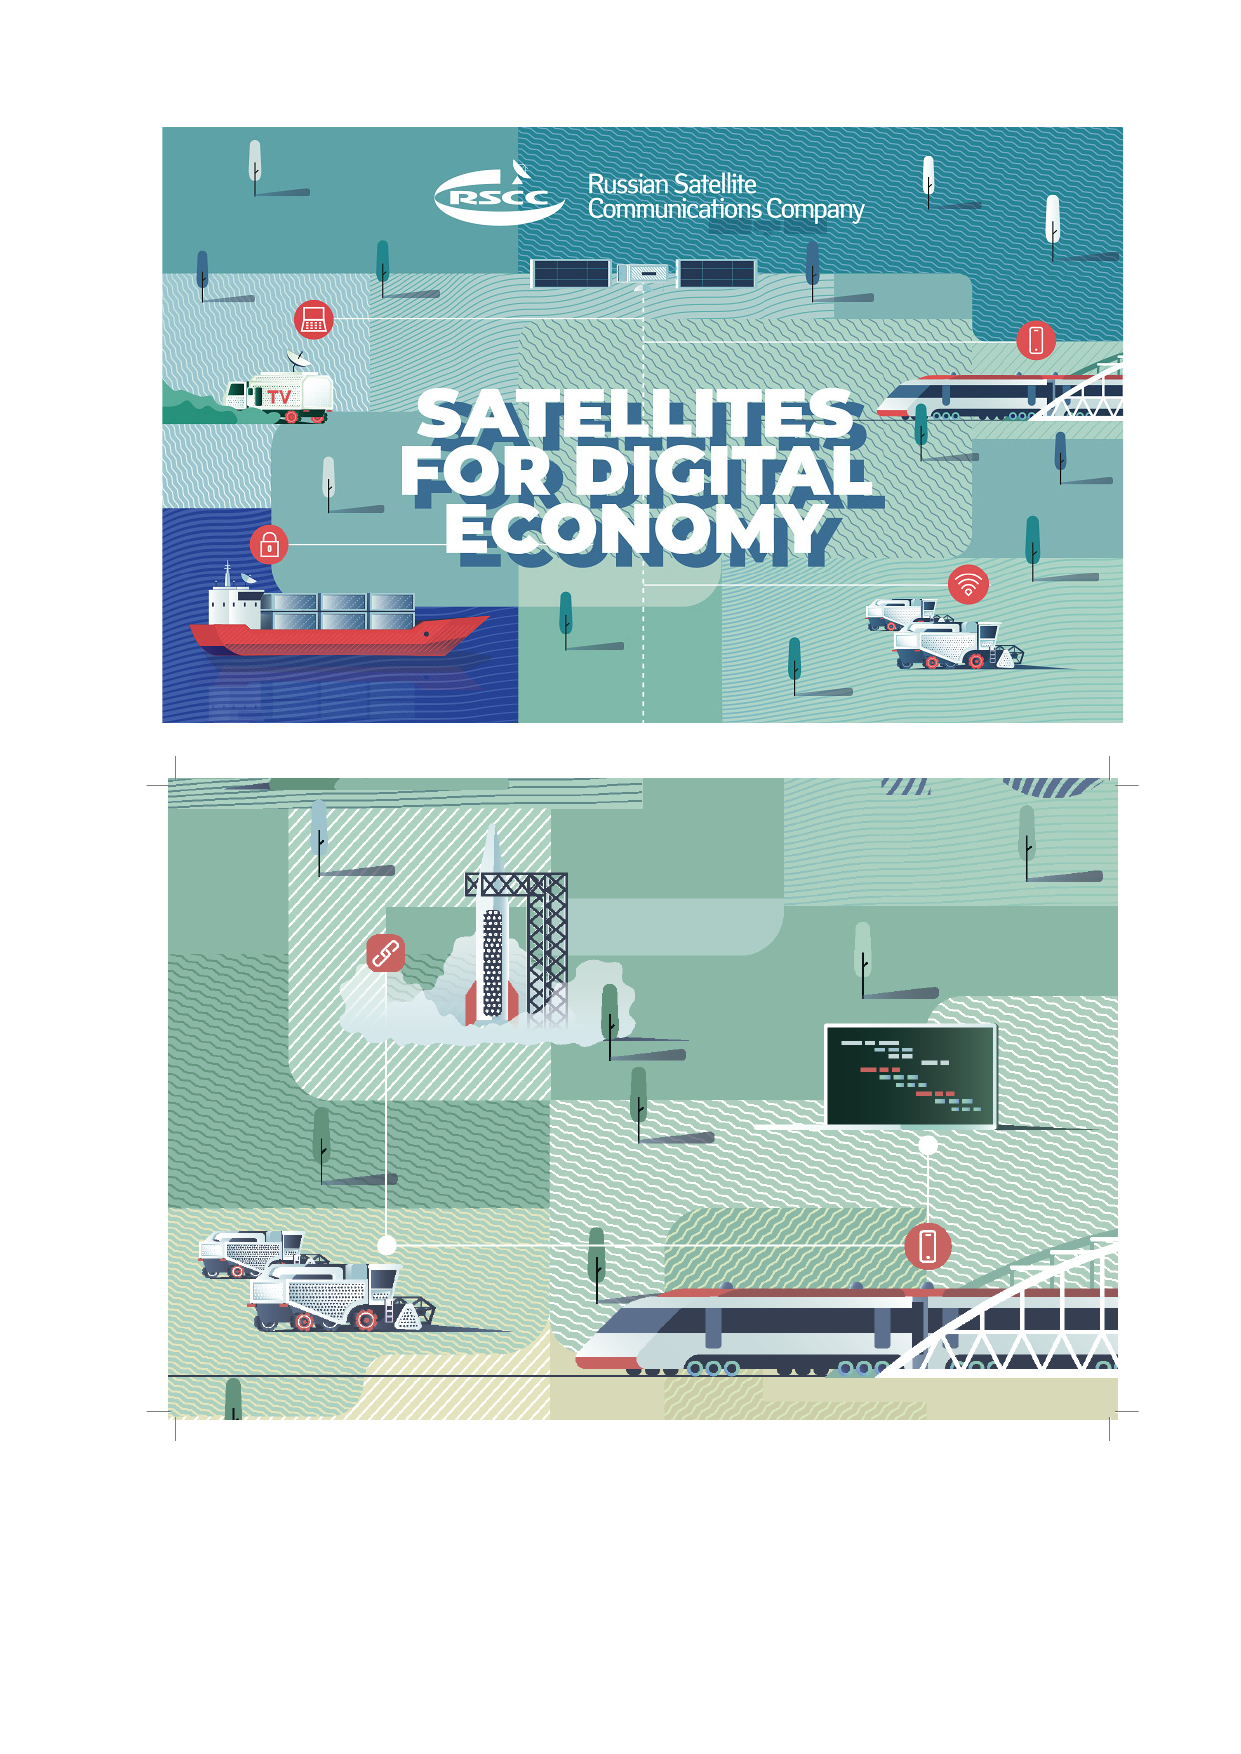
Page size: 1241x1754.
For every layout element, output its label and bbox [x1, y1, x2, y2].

picture [146, 756, 1139, 1441]
picture [162, 127, 1124, 723]
